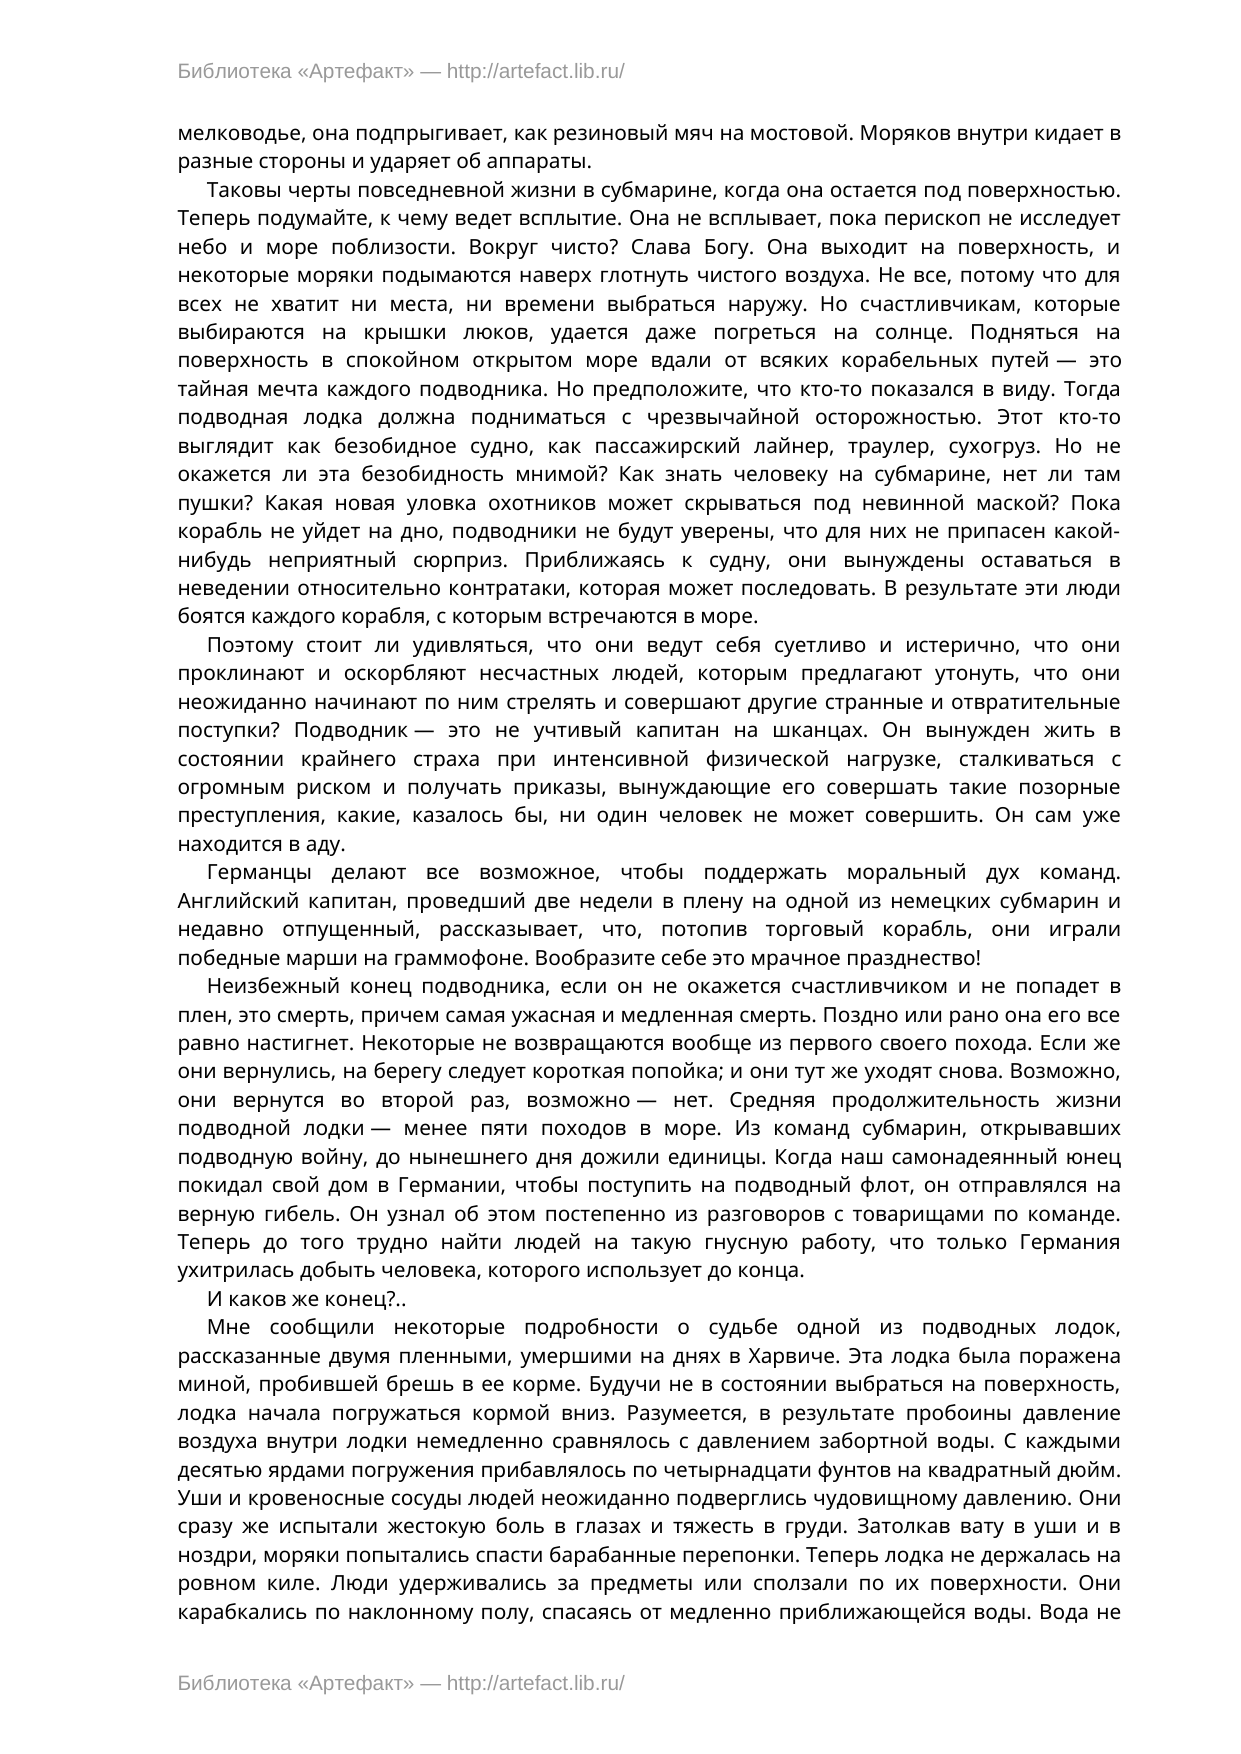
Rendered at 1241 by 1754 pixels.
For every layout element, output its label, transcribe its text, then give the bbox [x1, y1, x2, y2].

text И каков же конец?.. [177, 1284, 1122, 1312]
text Германцы делают все возможное, чтобы поддержать моральный дух команд. Английский капитан, проведший две недели в плену на одной из немецких субмарин и недавно отпущенный, рассказывает, что, потопив торговый корабль, они играли победные марши на граммофоне. Вообразите себе это мрачное празднество! [177, 857, 1122, 971]
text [177, 118, 1122, 175]
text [177, 1312, 1122, 1625]
text Таковы черты повседневной жизни в субмарине, когда она остается под поверхностью. Теперь подумайте, к чему ведет всплытие. Она не всплывает, пока перископ не исследует небо и море поблизости. Вокруг чисто? Слава Богу. Она выходит на поверхность, и некоторые моряки подымаются наверх глотнуть чистого воздуха. Не все, потому что для всех не хватит ни места, ни времени выбраться наружу. Но счастливчикам, которые выбираются на крышки люков, удается даже погреться на солнце. Подняться на поверхность в спокойном открытом море вдали от всяких корабельных путей — это тайная мечта каждого подводника. Но предположите, что кто-то показался в виду. Тогда подводная лодка должна подниматься с чрезвычайной осторожностью. Этот кто-то выглядит как безобидное судно, как пассажирский лайнер, траулер, сухогруз. Но не окажется ли эта безобидность мнимой? Как знать человеку на субмарине, нет ли там пушки? Какая новая уловка охотников может скрываться под невинной маской? Пока корабль не уйдет на дно, подводники не будут уверены, что для них не припасен какой-нибудь неприятный сюрприз. Приближаясь к судну, они вынуждены оставаться в неведении относительно контратаки, которая может последовать. В результате эти люди боятся каждого корабля, с которым встречаются в море. [177, 175, 1122, 630]
text Неизбежный конец подводника, если он не окажется счастливчиком и не попадет в плен, это смерть, причем самая ужасная и медленная смерть. Поздно или рано она его все равно настигнет. Некоторые не возвращаются вообще из первого своего похода. Если же они вернулись, на берегу следует короткая попойка; и они тут же уходят снова. Возможно, они вернутся во второй раз, возможно — нет. Средняя продолжительность жизни подводной лодки — менее пяти походов в море. Из команд субмарин, открывавших подводную войну, до нынешнего дня дожили единицы. Когда наш самонадеянный юнец покидал свой дом в Германии, чтобы поступить на подводный флот, он отправлялся на верную гибель. Он узнал об этом постепенно из разговоров с товарищами по команде. Теперь до того трудно найти людей на такую гнусную работу, что только Германия ухитрилась добыть человека, которого использует до конца. [177, 971, 1122, 1284]
text Поэтому стоит ли удивляться, что они ведут себя суетливо и истерично, что они проклинают и оскорбляют несчастных людей, которым предлагают утонуть, что они неожиданно начинают по ним стрелять и совершают другие странные и отвратительные поступки? Подводник — это не учтивый капитан на шканцах. Он вынужден жить в состоянии крайнего страха при интенсивной физической нагрузке, сталкиваться с огромным риском и получать приказы, вынуждающие его совершать такие позорные преступления, какие, казалось бы, ни один человек не может совершить. Он сам уже находится в аду. [177, 630, 1122, 857]
